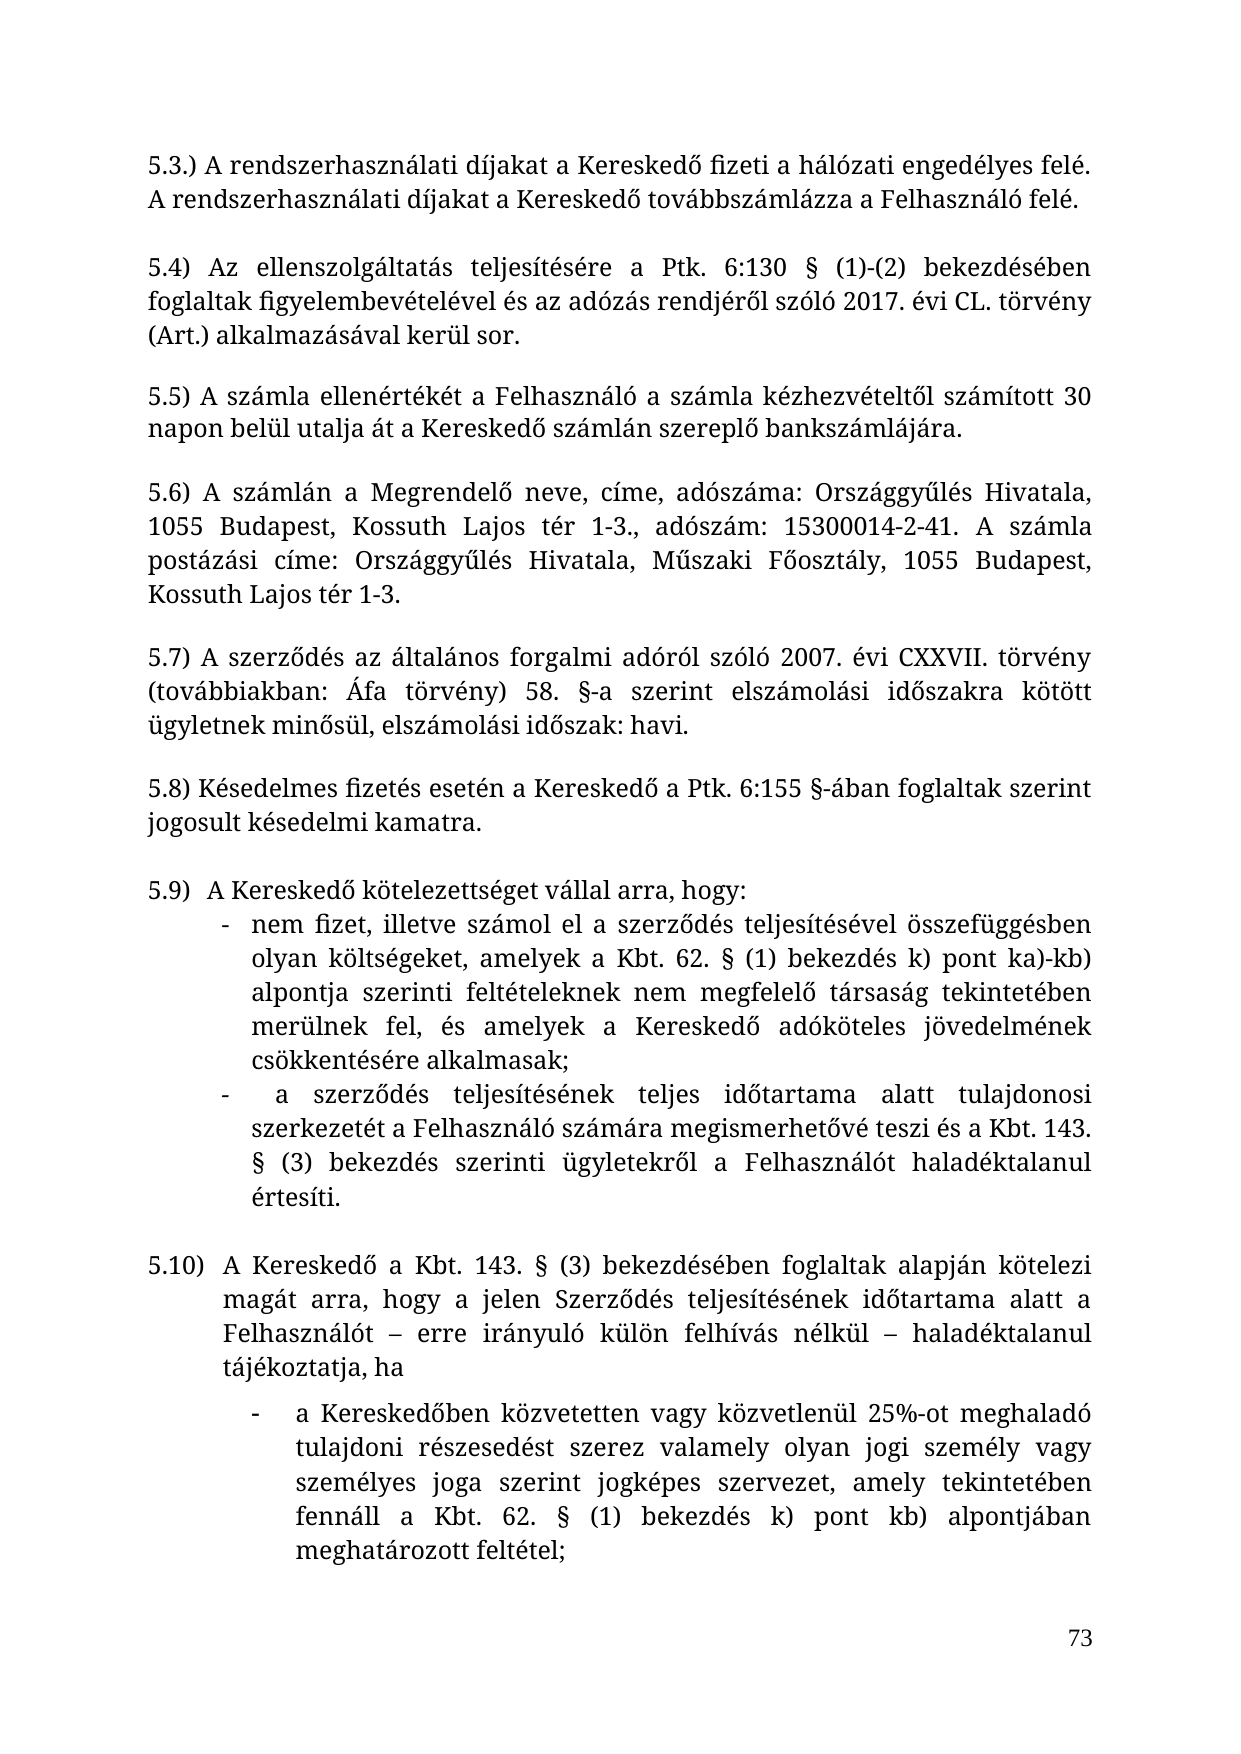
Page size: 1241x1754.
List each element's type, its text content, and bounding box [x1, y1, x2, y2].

list a Kereskedőben közvetetten vagy közvetlenül 25%-ot meghaladó tulajdoni részesedést szerez valamely olyan jogi személy vagy személyes joga szerint jogképes szervezet, amely tekintetében fennáll a Kbt. 62. § (1) bekezdés k) pont kb) alpontjában meghatározott feltétel; [251, 1396, 1093, 1566]
text 5.8) Késedelmes fizetés esetén a Kereskedő a Ptk. 6:155 §-ában foglaltak szerint jogosult késedelmi kamatra. [148, 770, 1093, 838]
text - a szerződés teljesítésének teljes időtartama alatt tulajdonosi szerkezetét a Felhasználó számára megismerhetővé teszi és a Kbt. 143. § (3) bekezdés szerinti ügyletekről a Felhasználót haladéktalanul értesíti. [221, 1077, 1093, 1213]
text - nem fizet, illetve számol el a szerződés teljesítésével összefüggésben olyan költségeket, amelyek a Kbt. 62. § (1) bekezdés k) pont ka)-kb) alpontja szerinti feltételeknek nem megfelelő társaság tekintetében merülnek fel, és amelyek a Kereskedő adóköteles jövedelmének csökkentésére alkalmasak; [221, 907, 1093, 1077]
subtitle 5.6) A számlán a Megrendelő neve, címe, adószáma: Országgyűlés Hivatala, 1055 Budapest, Kossuth Lajos tér 1-3., adószám: 15300014-2-41. A számla postázási címe: Országgyűlés Hivatala, Műszaki Főosztály, 1055 Budapest, Kossuth Lajos tér 1-3. [148, 474, 1093, 611]
subtitle 5.7) A szerződés az általános forgalmi adóról szóló 2007. évi CXXVII. törvény (továbbiakban: Áfa törvény) 58. §-a szerint elszámolási időszakra kötött ügyletnek minősül, elszámolási időszak: havi. [148, 639, 1093, 742]
text 5.3.) A rendszerhasználati díjakat a Kereskedő fizeti a hálózati engedélyes felé. A rendszerhasználati díjakat a Kereskedő továbbszámlázza a Felhasználó felé. [148, 148, 1093, 216]
text 5.5) A számla ellenértékét a Felhasználó a számla kézhezvételtől számított 30 napon belül utalja át a Kereskedő számlán szereplő bankszámlájára. [148, 381, 1093, 443]
list A Kereskedő a Kbt. 143. § (3) bekezdésében foglaltak alapján kötelezi magát arra, hogy a jelen Szerződés teljesítésének időtartama alatt a Felhasználót – erre irányuló külön felhívás nélkül – haladéktalanul tájékoztatja, ha [148, 1247, 1093, 1383]
subtitle 5.4) Az ellenszolgáltatás teljesítésére a Ptk. 6:130 § (1)-(2) bekezdésében foglaltak figyelembevételével és az adózás rendjéről szóló 2017. évi CL. törvény (Art.) alkalmazásával kerül sor. [148, 250, 1093, 352]
text 5.9) A Kereskedő kötelezettséget vállal arra, hogy: [148, 873, 1093, 907]
